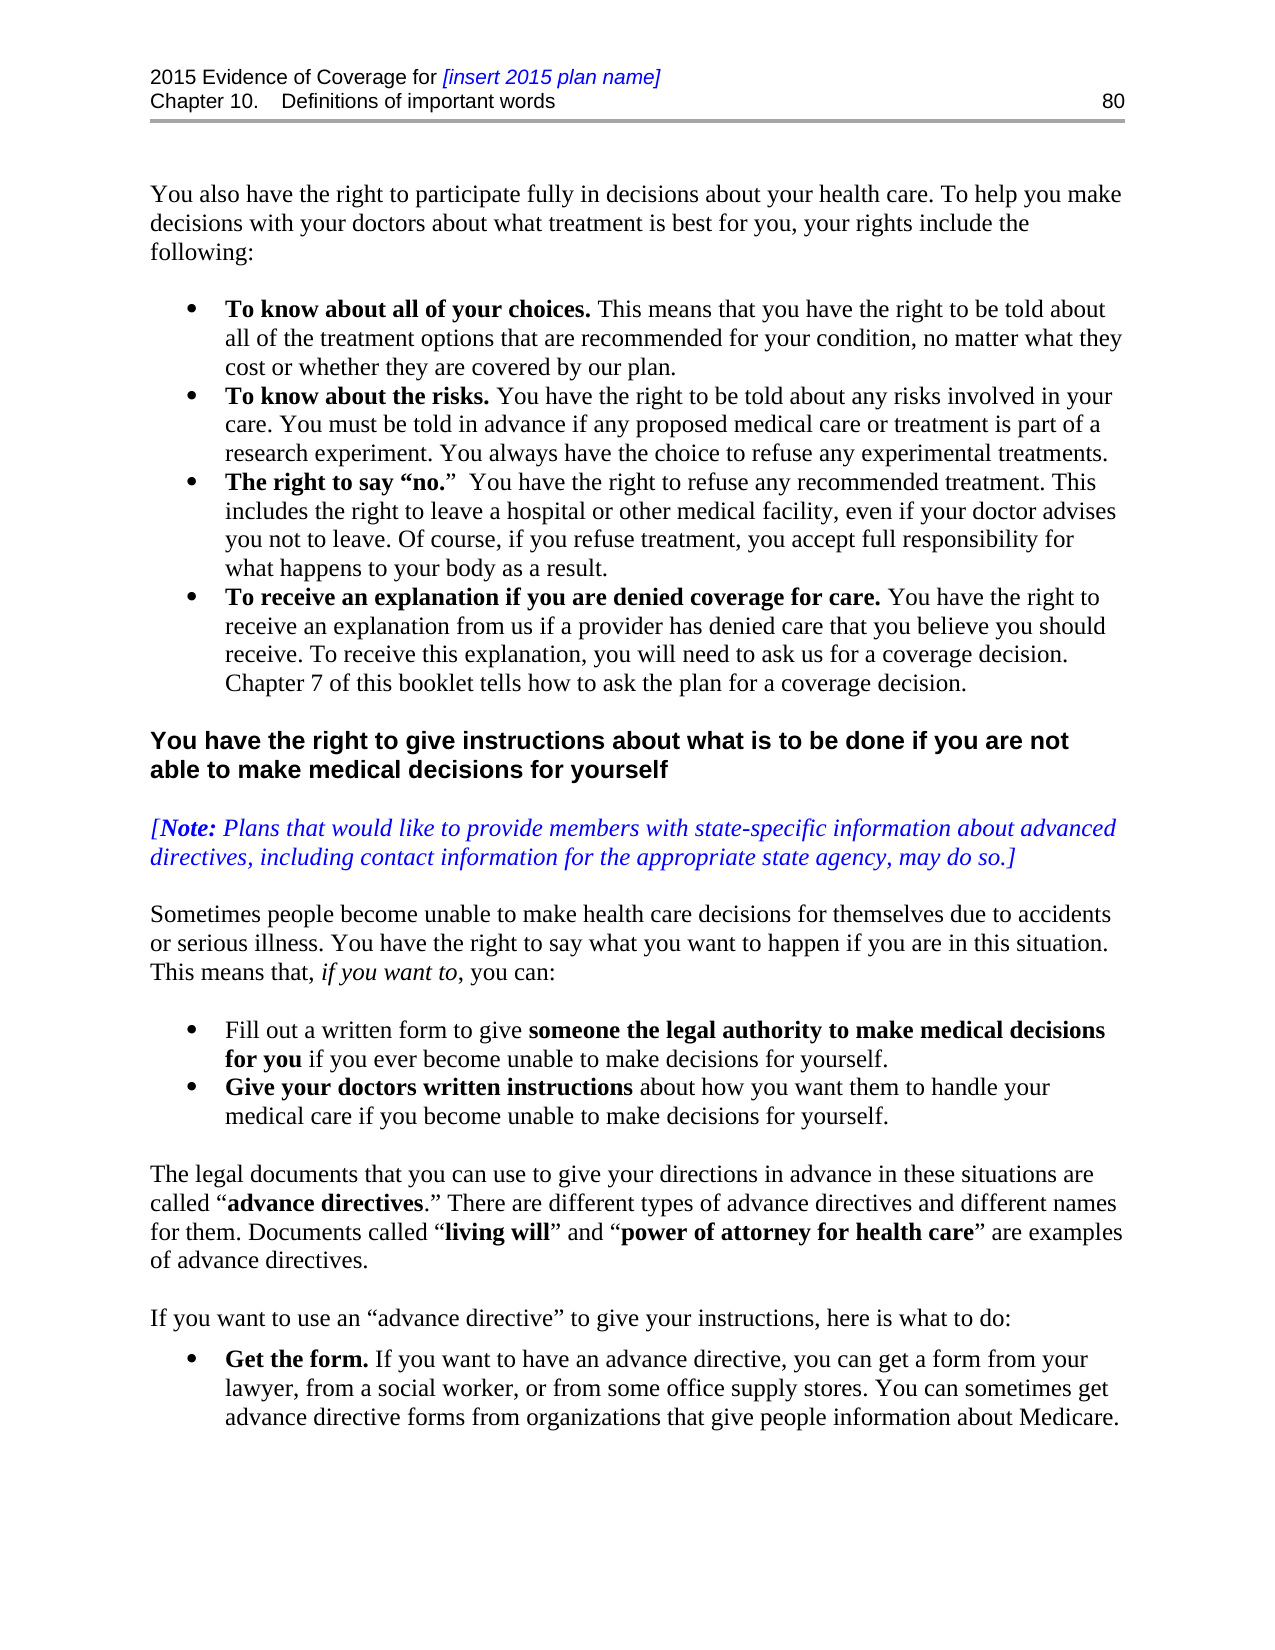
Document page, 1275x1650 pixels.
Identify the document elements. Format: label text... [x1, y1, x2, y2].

text If you want to use an “advance directive” to give your instructions, here is what to do: [150, 1353, 1125, 1382]
list The right to say “no.” You have the right to refuse any recommended treatment. This includes the right to leave a hospital or other medical facility, even if your doctor advises you not to leave. Of course, if you refuse treatment, you accept full responsibility for what happens to your body as a result. [187, 492, 1125, 607]
text [Note: Plans that would like to provide members with state-specific information about advanced directives, including contact information for the appropriate state agency, may do so.] [150, 850, 1125, 908]
text You also have the right to participate fully in decisions about your health care. To help you make decisions with your doctors about what treatment is best for you, your rights include the following: [150, 179, 1125, 265]
text Sometimes people become unable to make health care decisions for themselves due to accidents or serious illness. You have the right to say what you want to happen if you are in this situation. This means that, if you want to, you can: [150, 937, 1125, 1023]
list Fill out a written form to give someone the legal authority to make medical decisions for you if you ever become unable to make decisions for yourself. [187, 1052, 1125, 1110]
text The legal documents that you can use to give your directions in advance in these situations are called “advance directives.” There are different types of advance directives and different names for them. Documents called “living will” and “power of attorney for health care” are examples of advance directives. [150, 1209, 1125, 1324]
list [187, 1394, 1125, 1481]
list To receive an explanation if you are denied coverage for care. You have the right to receive an explanation from us if a provider has denied care that you believe you should receive. To receive this explanation, you will need to ask us for a coverage decision. Chapter 7 of this booklet tells how to ask the plan for a coverage decision. [187, 619, 1125, 734]
list Give your doctors written instructions about how you want them to handle your medical care if you become unable to make decisions for yourself. [187, 1122, 1125, 1180]
subtitle You have the right to give instructions about what is to be done if you are not able to make medical decisions for yourself [150, 764, 1125, 821]
list To know about all of your choices. This means that you have the right to be told about all of the treatment options that are recommended for your condition, no matter what they cost or whether they are covered by our plan. [187, 294, 1125, 381]
list To know about the risks. You have the right to be told about any risks involved in your care. You must be told in advance if any proposed medical care or treatment is part of a research experiment. You always have the choice to refuse any experimental treatments. [187, 393, 1125, 479]
